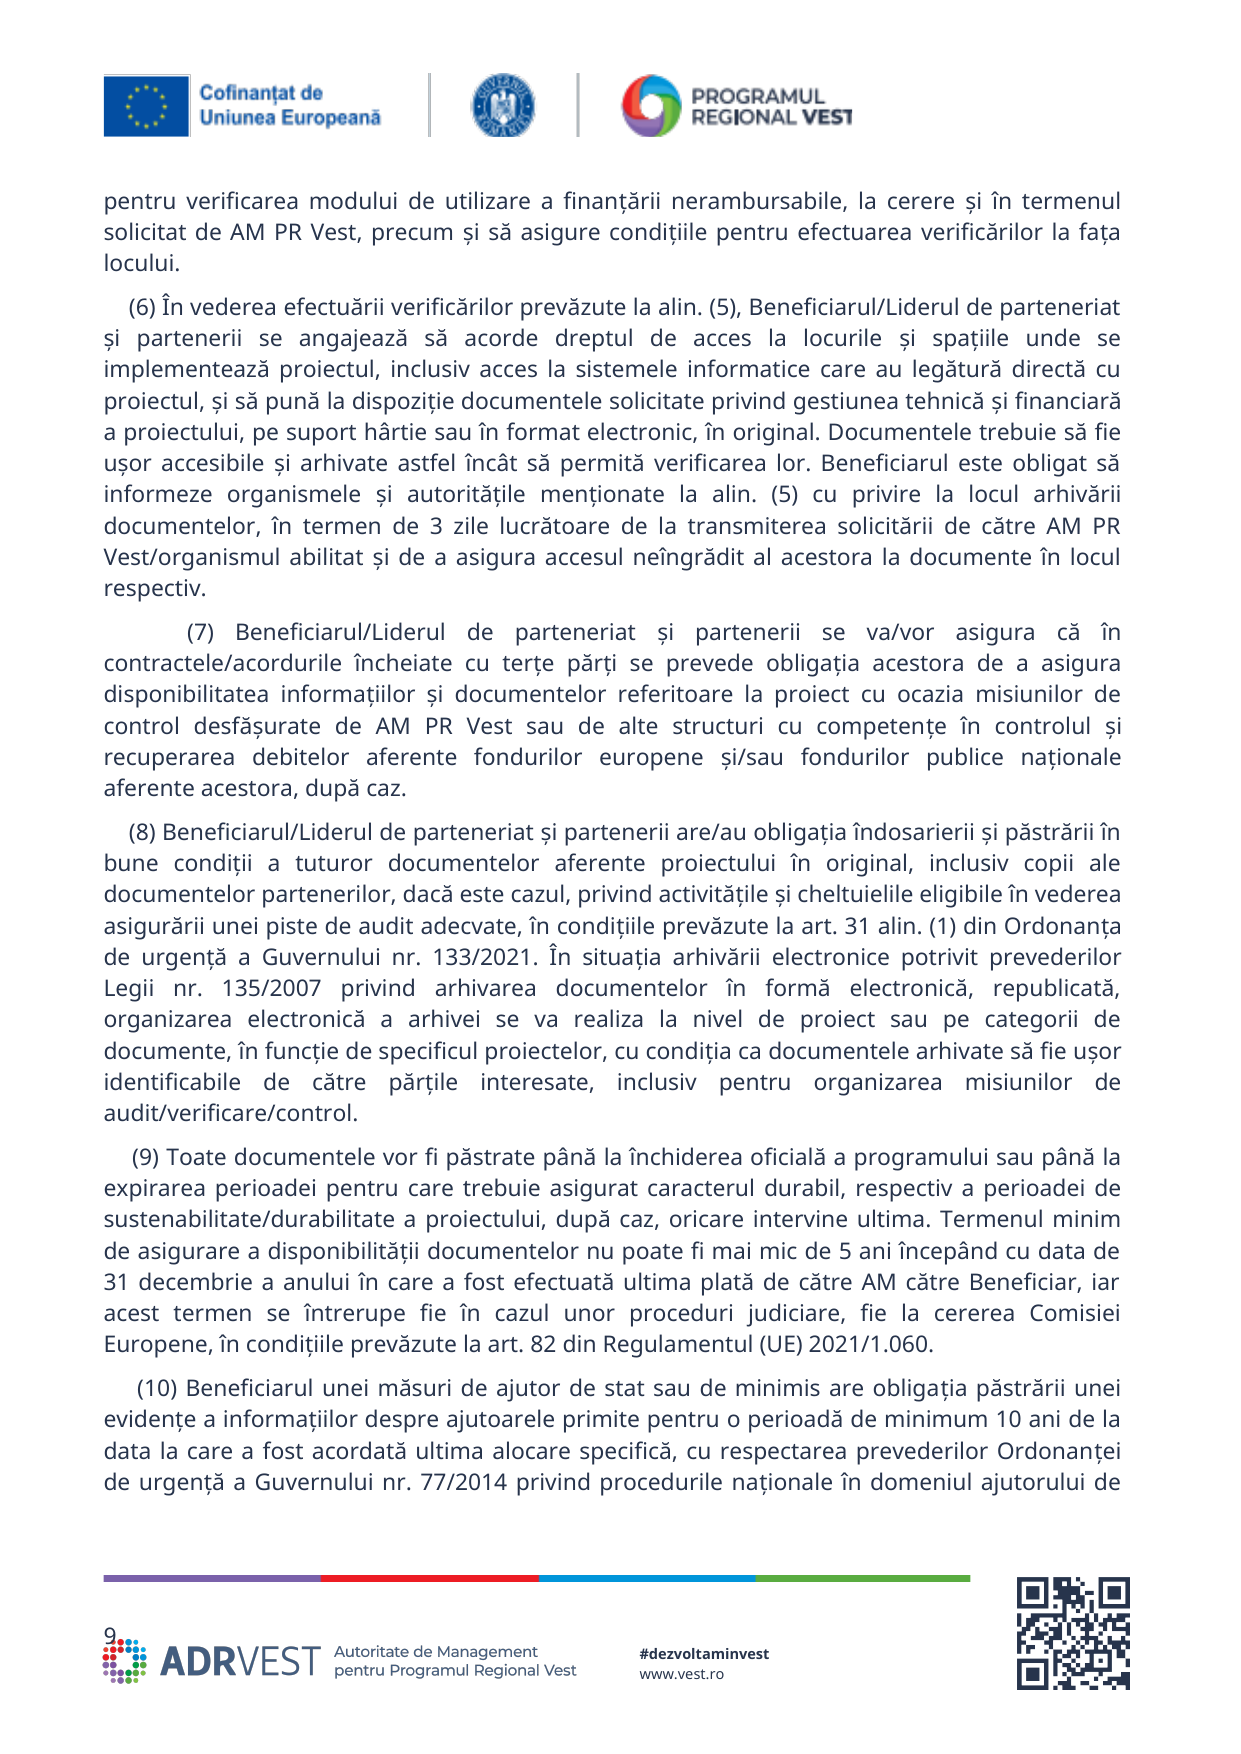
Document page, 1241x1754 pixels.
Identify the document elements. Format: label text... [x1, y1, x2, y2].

text (7) Beneficiarul/Liderul de parteneriat şi partenerii se va/vor asigura că în contractele/acordurile încheiate cu terţe părţi se prevede obligaţia acestora de a asigura disponibilitatea informaţiilor şi documentelor referitoare la proiect cu ocazia misiunilor de control desfăşurate de AM PR Vest sau de alte structuri cu competenţe în controlul şi recuperarea debitelor aferente fondurilor europene şi/sau fondurilor publice naţionale aferente acestora, după caz. [103, 616, 1122, 803]
text (6) În vederea efectuării verificărilor prevăzute la alin. (5), Beneficiarul/Liderul de parteneriat şi partenerii se angajează să acorde dreptul de acces la locurile şi spaţiile unde se implementează proiectul, inclusiv acces la sistemele informatice care au legătură directă cu proiectul, şi să pună la dispoziţie documentele solicitate privind gestiunea tehnică şi financiară a proiectului, pe suport hârtie sau în format electronic, în original. Documentele trebuie să fie uşor accesibile şi arhivate astfel încât să permită verificarea lor. Beneficiarul este obligat să informeze organismele şi autorităţile menţionate la alin. (5) cu privire la locul arhivării documentelor, în termen de 3 zile lucrătoare de la transmiterea solicitării de către AM PR Vest/organismul abilitat şi de a asigura accesul neîngrădit al acestora la documente în locul respectiv. [103, 291, 1122, 603]
picture [93, 1636, 582, 1687]
text (8) Beneficiarul/Liderul de parteneriat şi partenerii are/au obligaţia îndosarierii şi păstrării în bune condiţii a tuturor documentelor aferente proiectului în original, inclusiv copii ale documentelor partenerilor, dacă este cazul, privind activităţile şi cheltuielile eligibile în vederea asigurării unei piste de audit adecvate, în condiţiile prevăzute la art. 31 alin. (1) din Ordonanţa de urgenţă a Guvernului nr. 133/2021. În situaţia arhivării electronice potrivit prevederilor Legii nr. 135/2007 privind arhivarea documentelor în formă electronică, republicată, organizarea electronică a arhivei se va realiza la nivel de proiect sau pe categorii de documente, în funcţie de specificul proiectelor, cu condiţia ca documentele arhivate să fie uşor identificabile de către părţile interesate, inclusiv pentru organizarea misiunilor de audit/verificare/control. [103, 816, 1122, 1128]
text (9) Toate documentele vor fi păstrate până la închiderea oficială a programului sau până la expirarea perioadei pentru care trebuie asigurat caracterul durabil, respectiv a perioadei de sustenabilitate/durabilitate a proiectului, după caz, oricare intervine ultima. Termenul minim de asigurare a disponibilităţii documentelor nu poate fi mai mic de 5 ani începând cu data de 31 decembrie a anului în care a fost efectuată ultima plată de către AM către Beneficiar, iar acest termen se întrerupe fie în cazul unor proceduri judiciare, fie la cererea Comisiei Europene, în condiţiile prevăzute la art. 82 din Regulamentul (UE) 2021/1.060. [103, 1141, 1122, 1359]
picture [1008, 1568, 1139, 1699]
